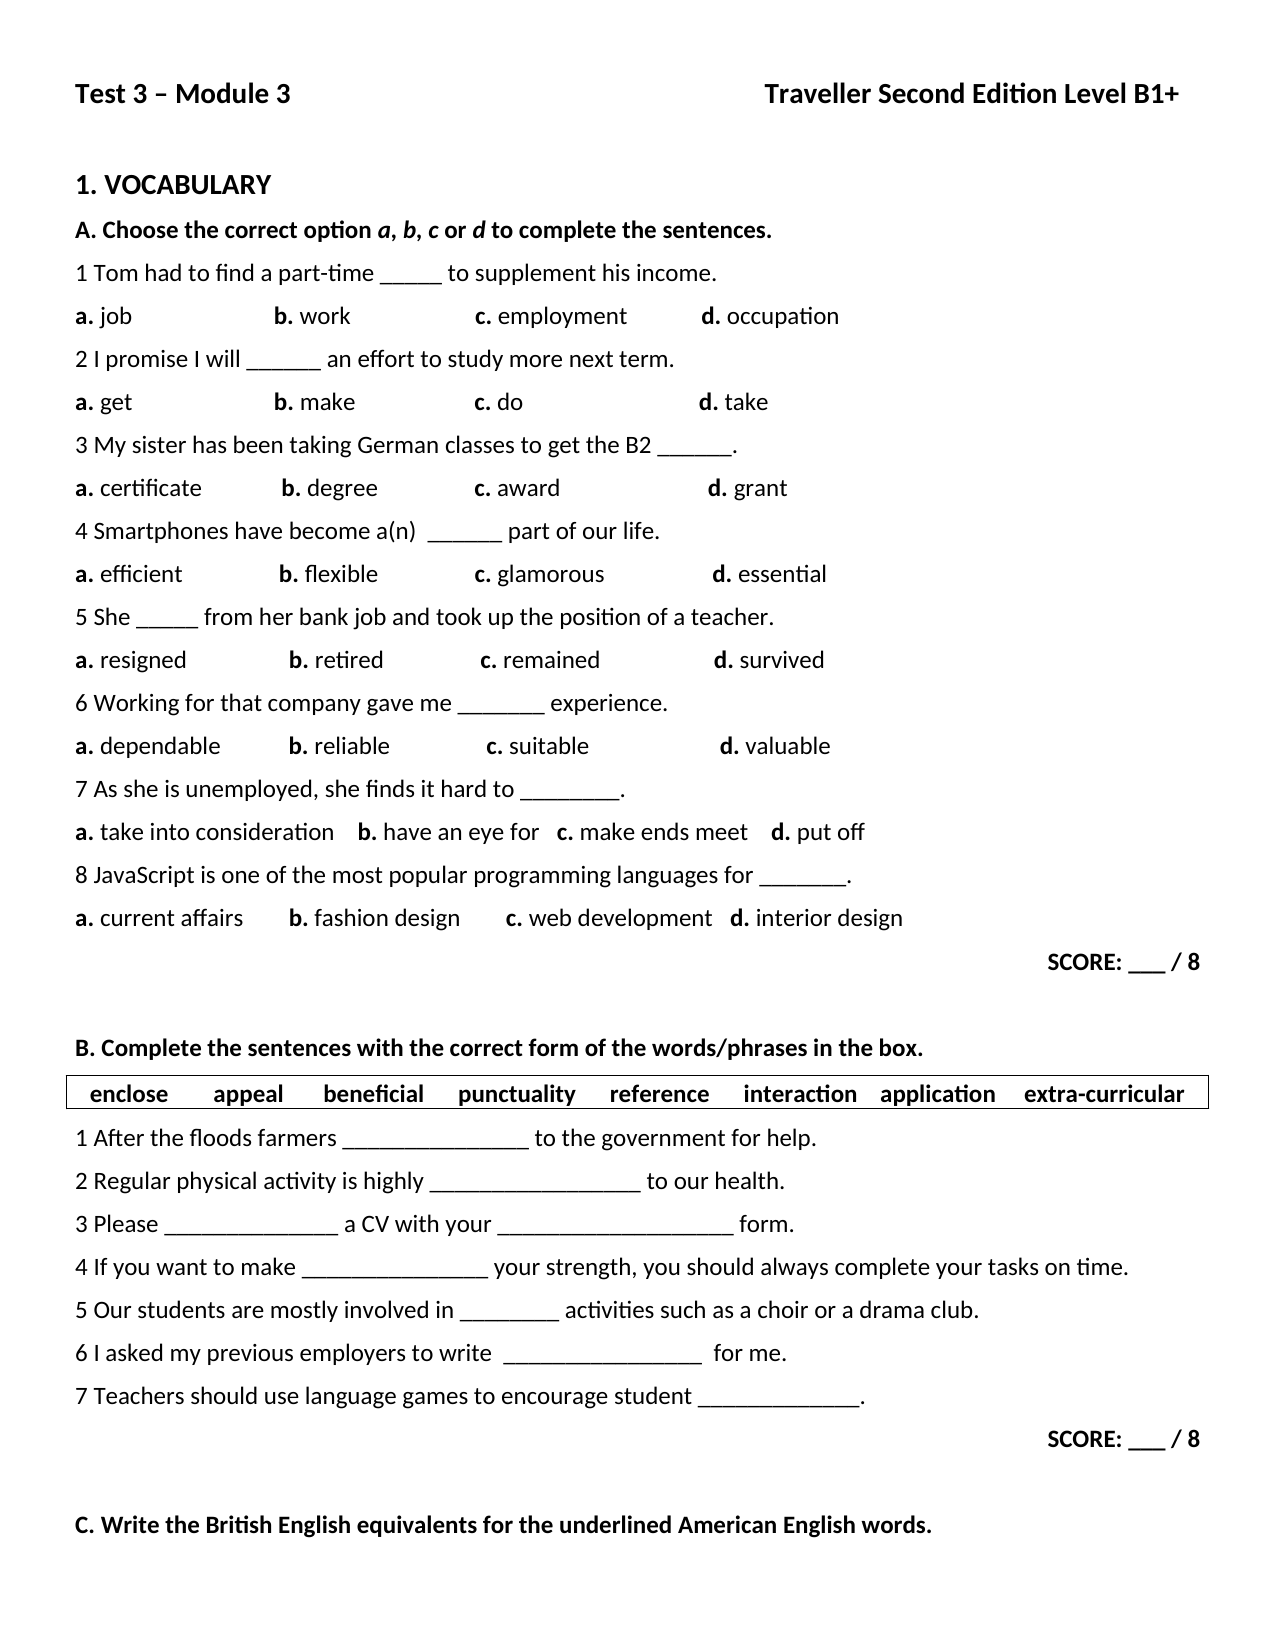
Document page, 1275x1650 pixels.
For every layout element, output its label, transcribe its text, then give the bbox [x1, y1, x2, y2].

text B. Complete the sentences with the correct form of the words/phrases in the box. [75, 1032, 1200, 1062]
text A. Choose the correct option a, b, c or d to complete the sentences. [75, 214, 1200, 245]
text a. current affairs b. fashion design c. web development d. interior design [75, 903, 1200, 933]
text Test 3 – Module 3 Traveller Second Edition Level B1+ [75, 75, 1200, 111]
text a. job b. work c. employment d. occupation [75, 300, 1200, 331]
text 8 JavaScript is one of the most popular programming languages for _______. [75, 859, 1200, 890]
text 1. VOCABULARY [75, 166, 1200, 202]
text 4 Smartphones have become a(n) ______ part of our life. [75, 515, 1200, 546]
text 5 Our students are mostly involved in ________ activities such as a choir or a drama club. [75, 1294, 1200, 1324]
text a. certificate b. degree c. award d. grant [75, 472, 1200, 503]
text a. get b. make c. do d. take [75, 386, 1200, 417]
text 2 I promise I will ______ an effort to study more next term. [75, 343, 1200, 374]
text a. dependable b. reliable c. suitable d. valuable [75, 731, 1200, 761]
text 5 She _____ from her bank job and took up the position of a teacher. [75, 601, 1200, 632]
text a. resigned b. retired c. remained d. survived [75, 644, 1200, 675]
text 1 Tom had to find a part-time _____ to supplement his income. [75, 257, 1200, 288]
text 4 If you want to make _______________ your strength, you should always complete your tasks on time. [75, 1251, 1200, 1281]
text 6 I asked my previous employers to write ________________ for me. [75, 1337, 1200, 1367]
text SCORE: ___ / 8 [75, 946, 1200, 976]
text 2 Regular physical activity is highly _________________ to our health. [75, 1165, 1200, 1195]
text enclose appeal beneficial punctuality reference interaction application extra-curricular [67, 1076, 1208, 1108]
text 7 As she is unemployed, she finds it hard to ________. [75, 773, 1200, 804]
text 3 My sister has been taking German classes to get the B2 ______. [75, 429, 1200, 460]
text 6 Working for that company gave me _______ experience. [75, 687, 1200, 718]
text C. Write the British English equivalents for the underlined American English words. [75, 1509, 1200, 1539]
text SCORE: ___ / 8 [75, 1423, 1200, 1453]
text 1 After the floods farmers _______________ to the government for help. [75, 1122, 1200, 1152]
text 7 Teachers should use language games to encourage student _____________. [75, 1380, 1200, 1411]
text a. take into consideration b. have an eye for c. make ends meet d. put off [75, 817, 1200, 847]
text 3 Please ______________ a CV with your ___________________ form. [75, 1208, 1200, 1238]
text a. efficient b. flexible c. glamorous d. essential [75, 558, 1200, 589]
